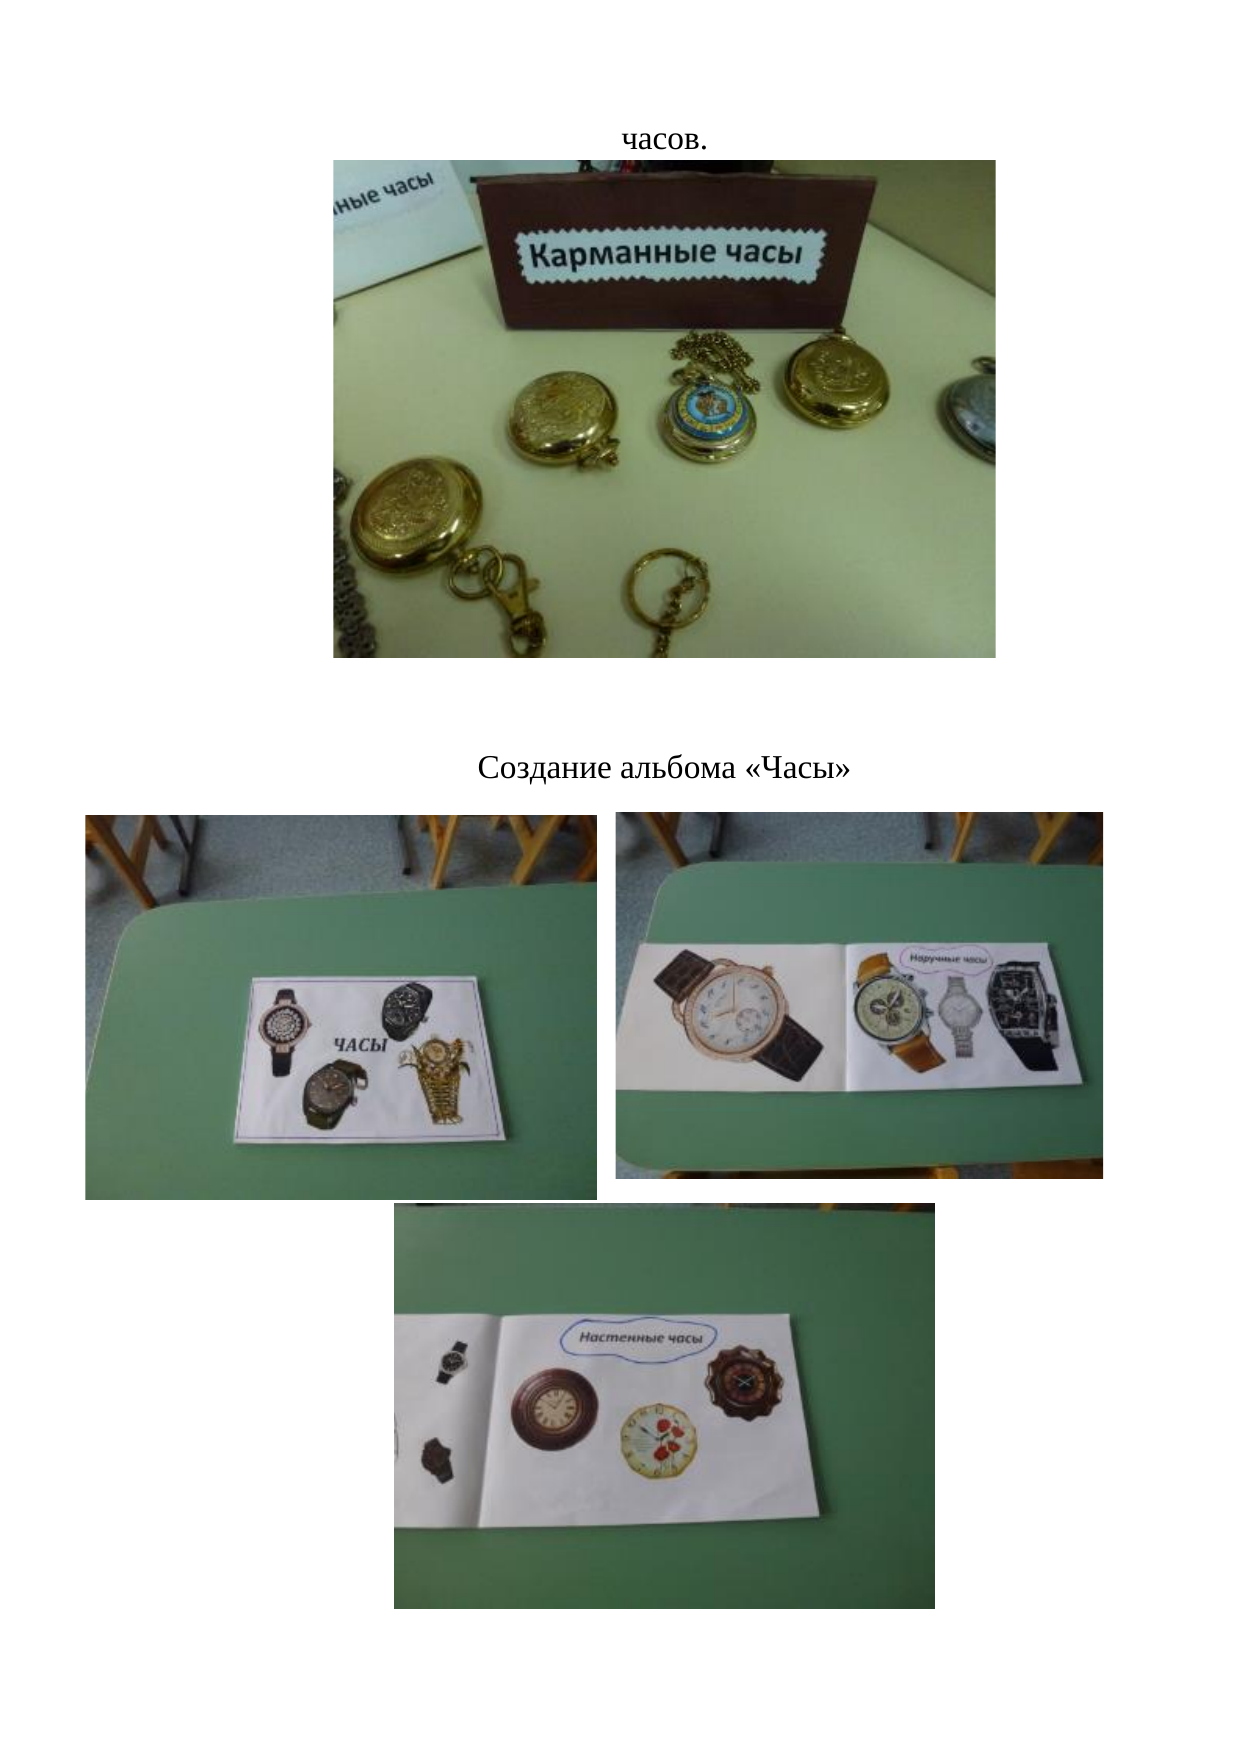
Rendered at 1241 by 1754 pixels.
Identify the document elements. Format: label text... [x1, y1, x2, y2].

text Создание альбома «Часы» [177, 747, 1152, 786]
picture [85, 815, 597, 1200]
picture [615, 812, 1104, 1179]
picture [394, 1203, 935, 1609]
picture [333, 160, 996, 658]
